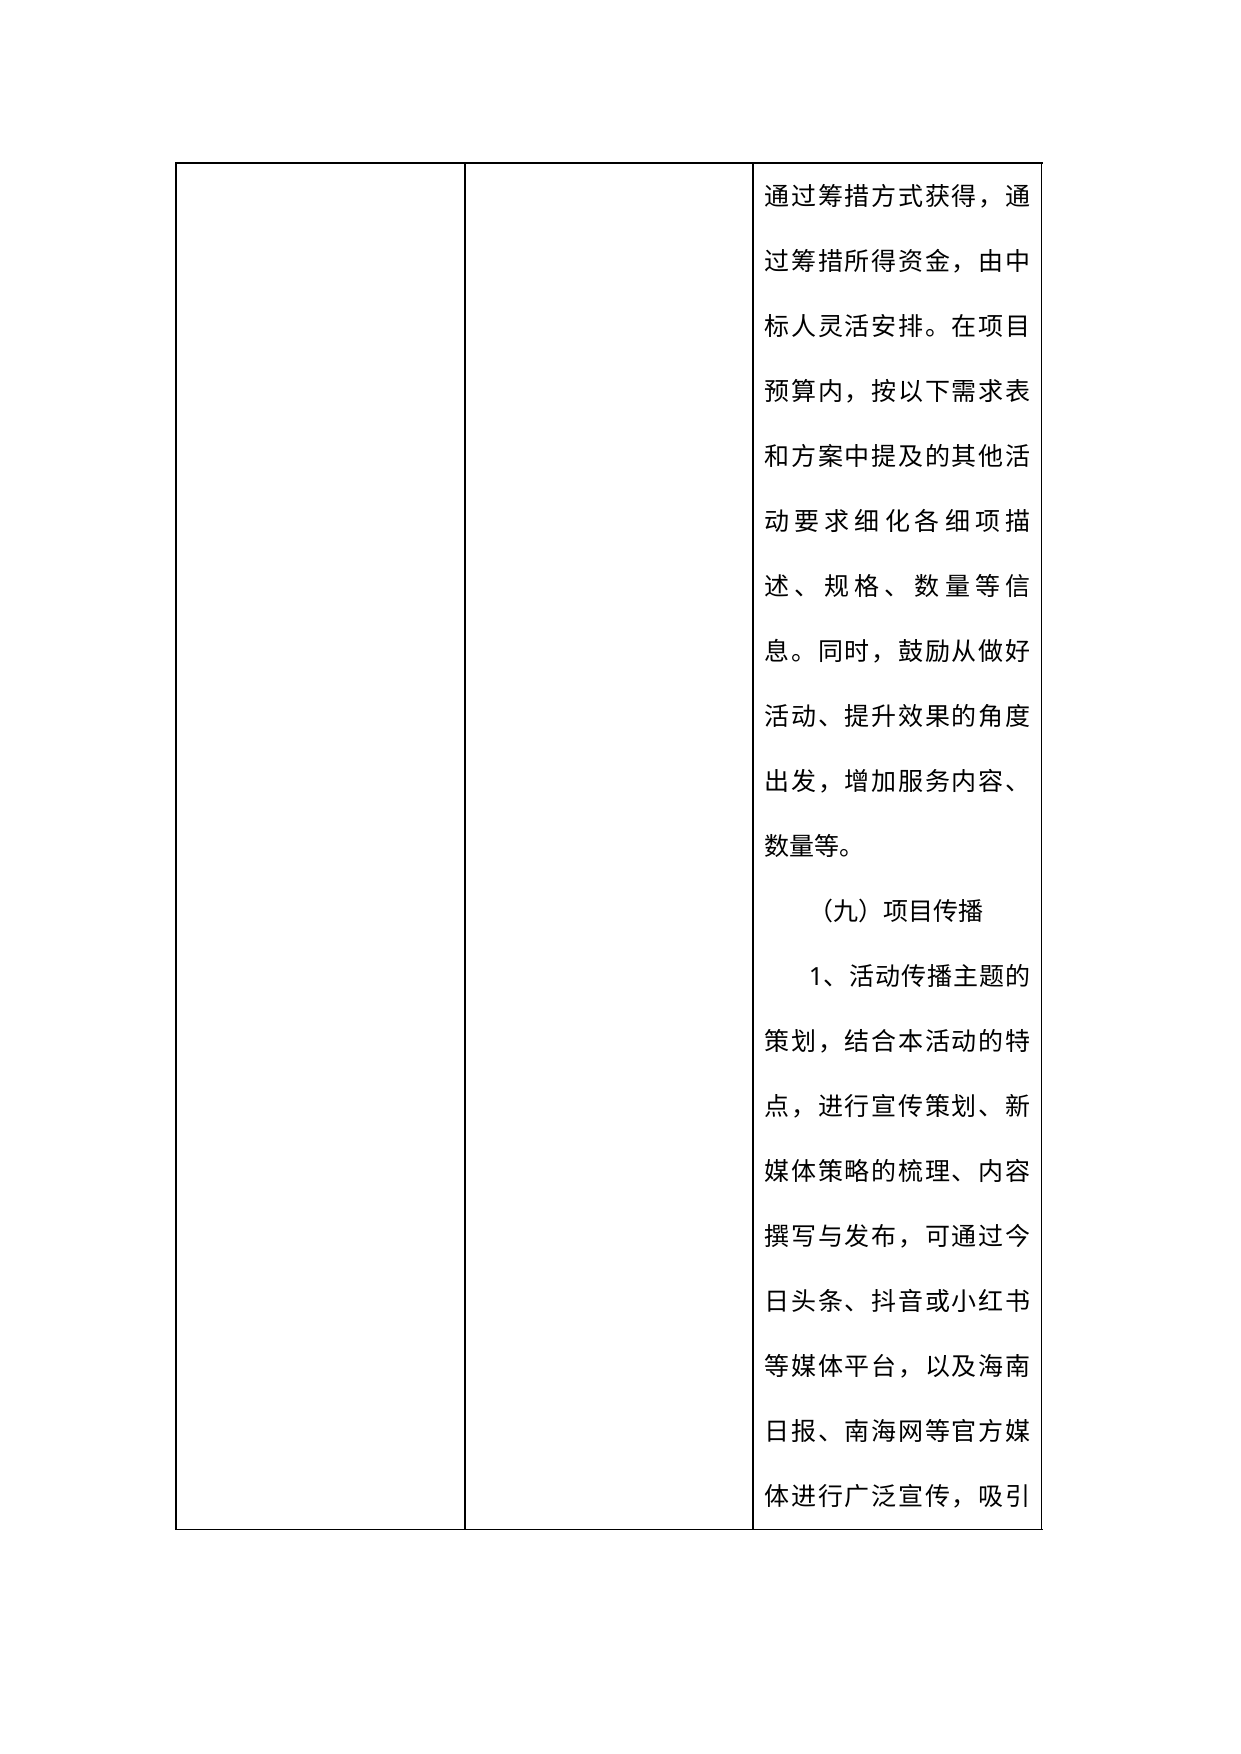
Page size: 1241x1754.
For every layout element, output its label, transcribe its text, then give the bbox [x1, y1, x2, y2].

table_cell ★ [466, 164, 752, 1528]
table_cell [754, 164, 1041, 1528]
table_cell 1 [177, 164, 464, 1528]
